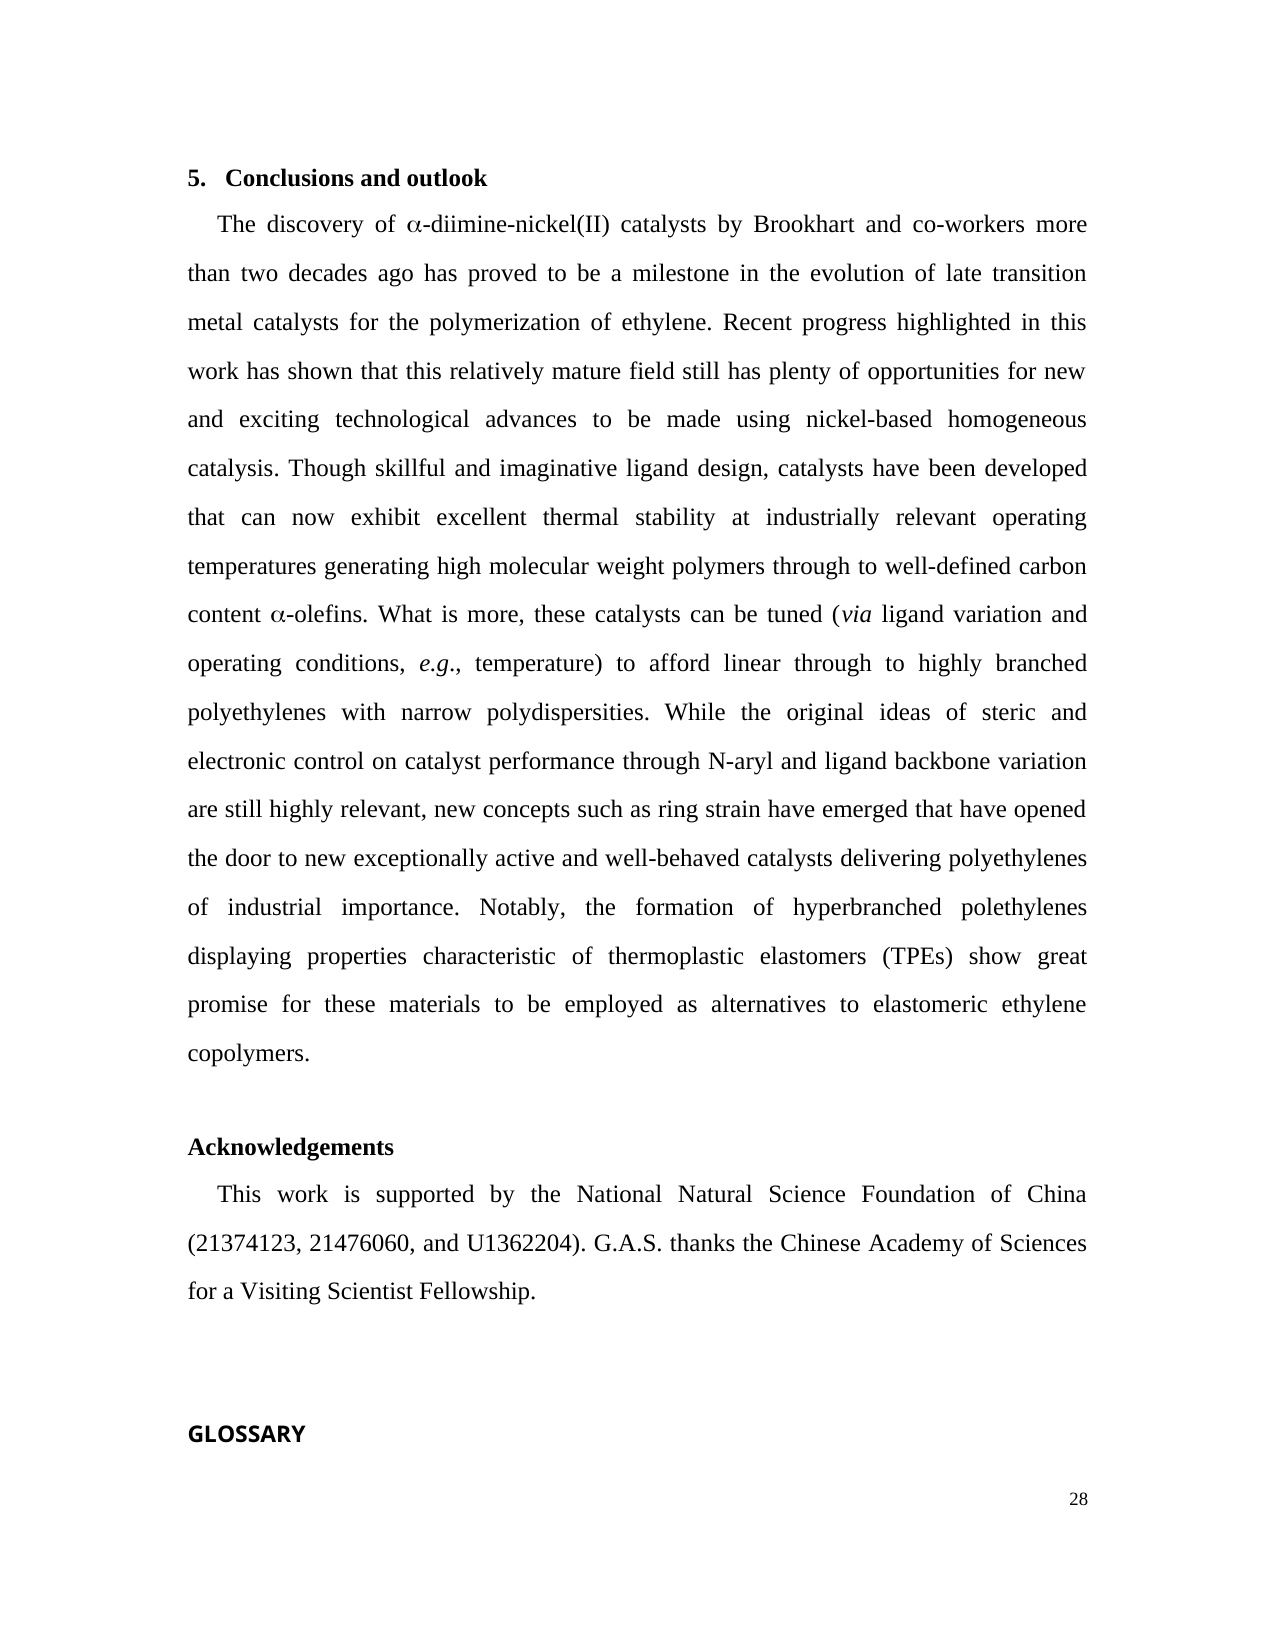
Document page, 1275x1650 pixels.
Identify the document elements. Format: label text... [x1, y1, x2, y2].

text This work is supported by the National Natural Science Foundation of China (21374123, 21476060, and U1362204). G.A.S. thanks the Chinese Academy of Sciences for a Visiting Scientist Fellowship. [187, 1177, 1088, 1307]
text The discovery of -diimine-nickel(II) catalysts by Brookhart and co-workers more than two decades ago has proved to be a milestone in the evolution of late transition metal catalysts for the polymerization of ethylene. Recent progress highlighted in this work has shown that this relatively mature field still has plenty of opportunities for new and exciting technological advances to be made using nickel-based homogeneous catalysis. Though skillful and imaginative ligand design, catalysts have been developed that can now exhibit excellent thermal stability at industrially relevant operating temperatures generating high molecular weight polymers through to well-defined carbon content -olefins. What is more, these catalysts can be tuned (via ligand variation and operating conditions, e.g., temperature) to afford linear through to highly branched polyethylenes with narrow polydispersities. While the original ideas of steric and electronic control on catalyst performance through N-aryl and ligand backbone variation are still highly relevant, new concepts such as ring strain have emerged that have opened the door to new exceptionally active and well-behaved catalysts delivering polyethylenes of industrial importance. Notably, the formation of hyperbranched polethylenes displaying properties characteristic of thermoplastic elastomers (TPEs) show great promise for these materials to be employed as alternatives to elastomeric ethylene copolymers. [187, 208, 1088, 1069]
table_header GLOSSARY [176, 1418, 1099, 1450]
list Conclusions and outlook [187, 161, 1088, 193]
text Acknowledgements [187, 1130, 1088, 1163]
